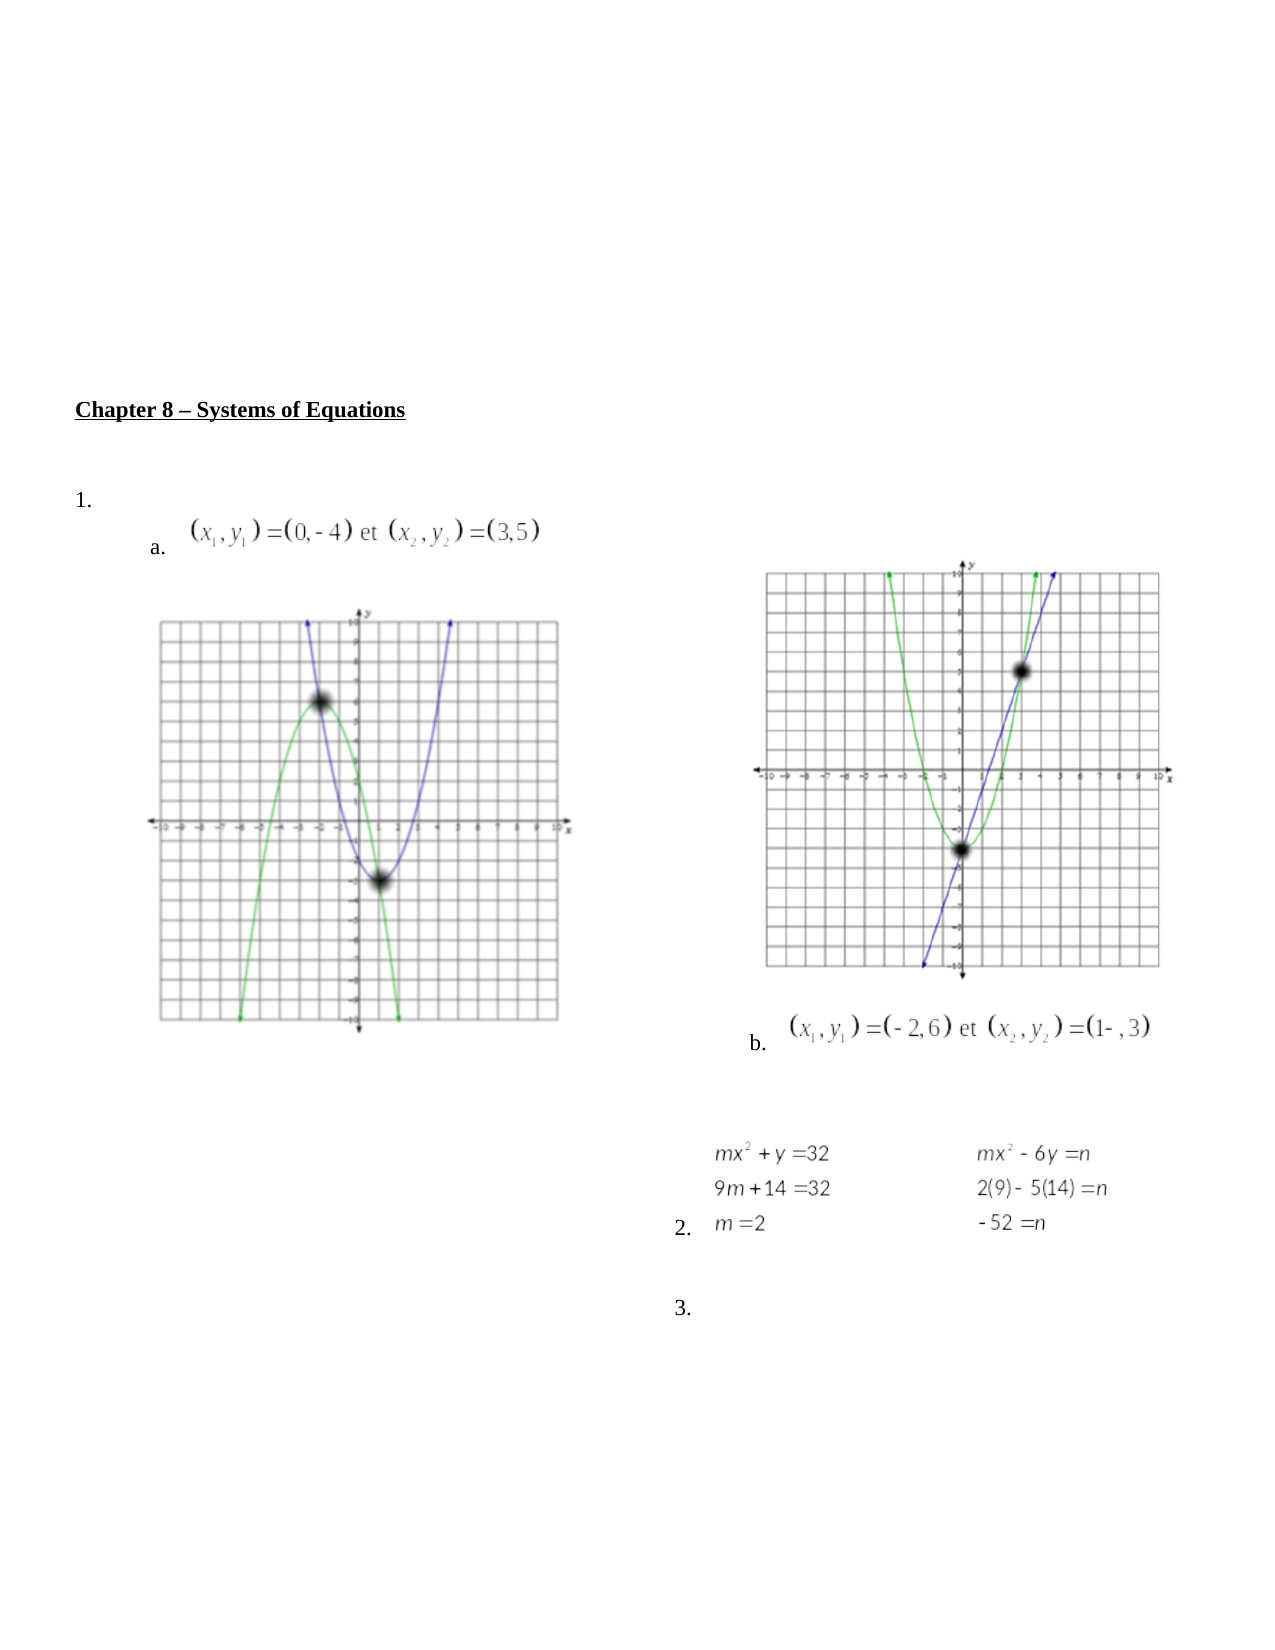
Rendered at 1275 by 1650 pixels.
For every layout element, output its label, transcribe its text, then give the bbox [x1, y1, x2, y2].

text Chapter 8 – Systems of Equations [75, 396, 1200, 422]
picture [751, 555, 1173, 984]
picture [142, 602, 573, 1034]
